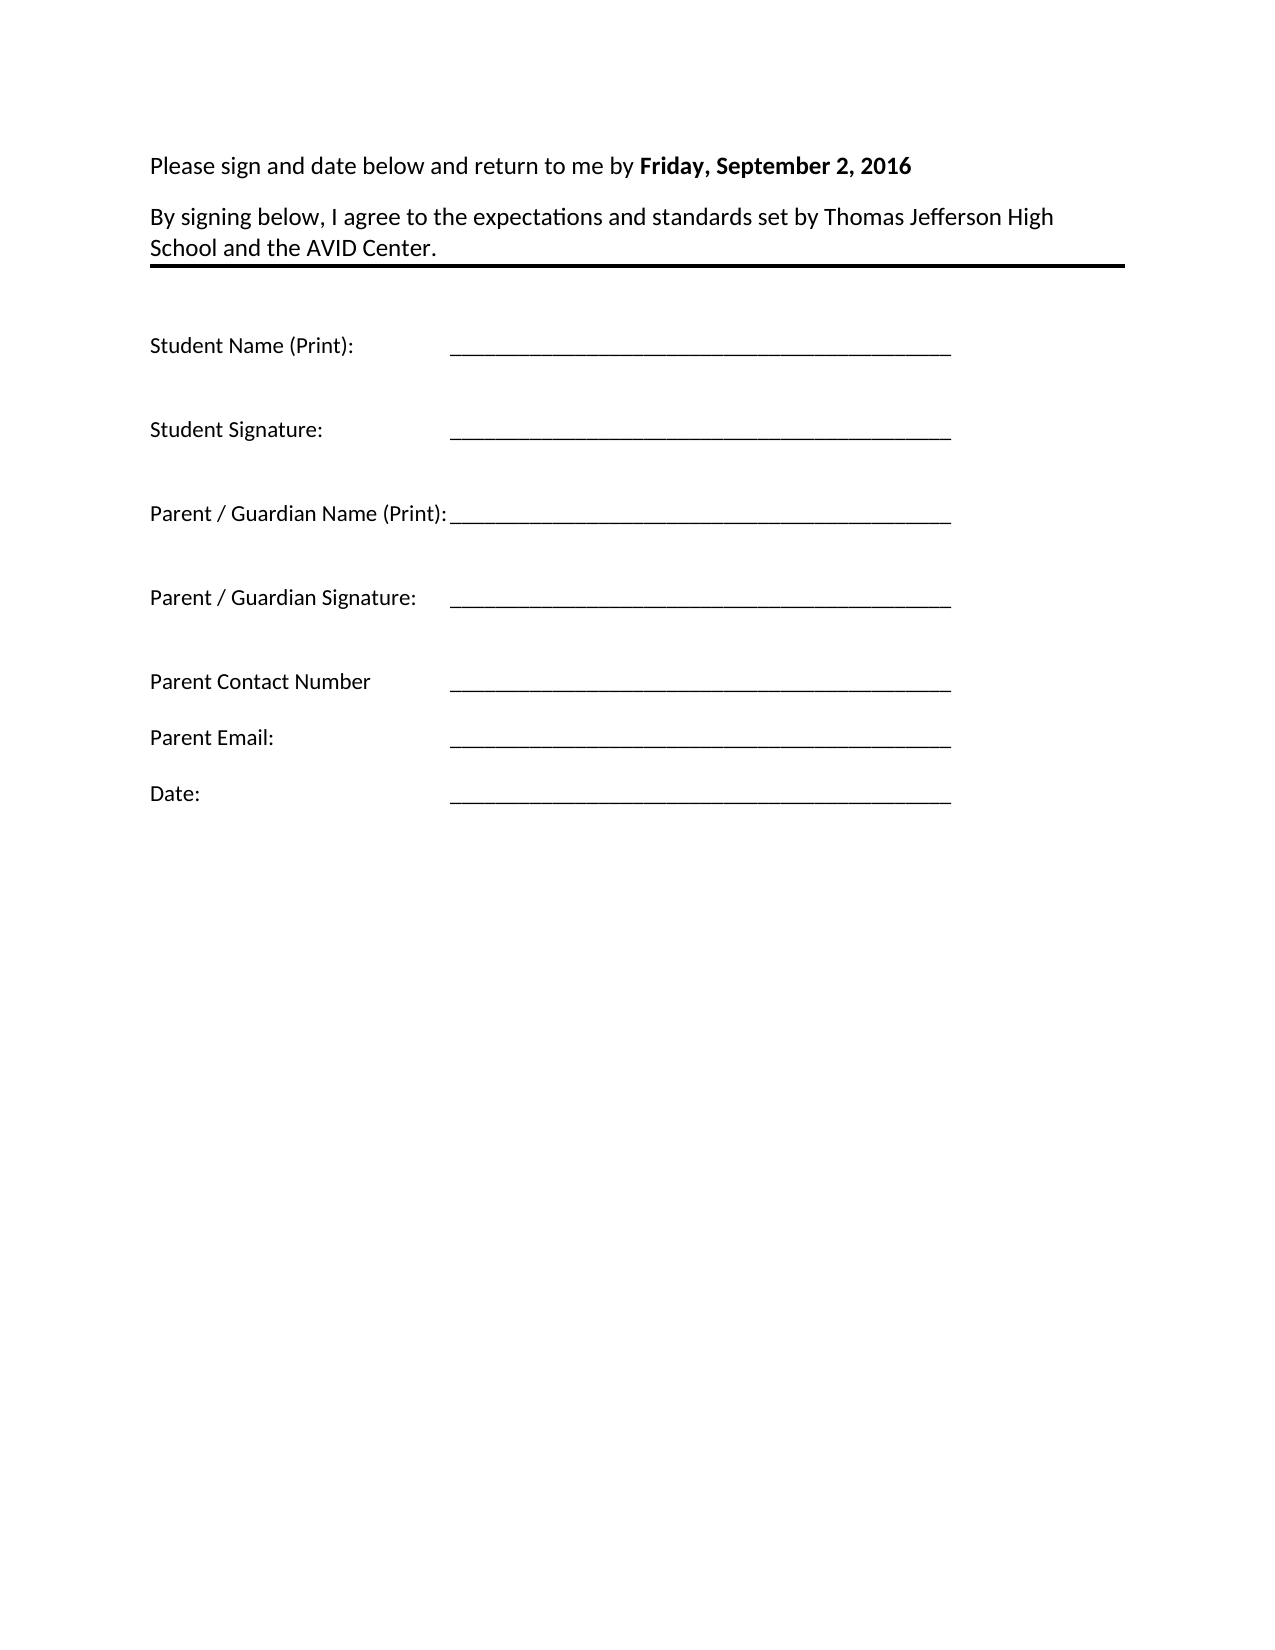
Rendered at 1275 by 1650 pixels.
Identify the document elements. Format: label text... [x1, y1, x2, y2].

text Parent / Guardian Signature: ____________________________________________ [150, 583, 1125, 611]
text Please sign and date below and return to me by Friday, September 2, 2016 [150, 150, 1125, 181]
text Student Signature: ____________________________________________ [150, 415, 1125, 443]
text Parent Contact Number ____________________________________________ [150, 667, 1125, 696]
text Student Name (Print): ____________________________________________ [150, 331, 1125, 359]
text Parent Email: ____________________________________________ [150, 723, 1125, 752]
text Date: ____________________________________________ [150, 779, 1125, 808]
text By signing below, I agree to the expectations and standards set by Thomas Jefferson High School and the AVID Center. [150, 201, 1125, 264]
text Parent / Guardian Name (Print): ____________________________________________ [150, 499, 1125, 527]
